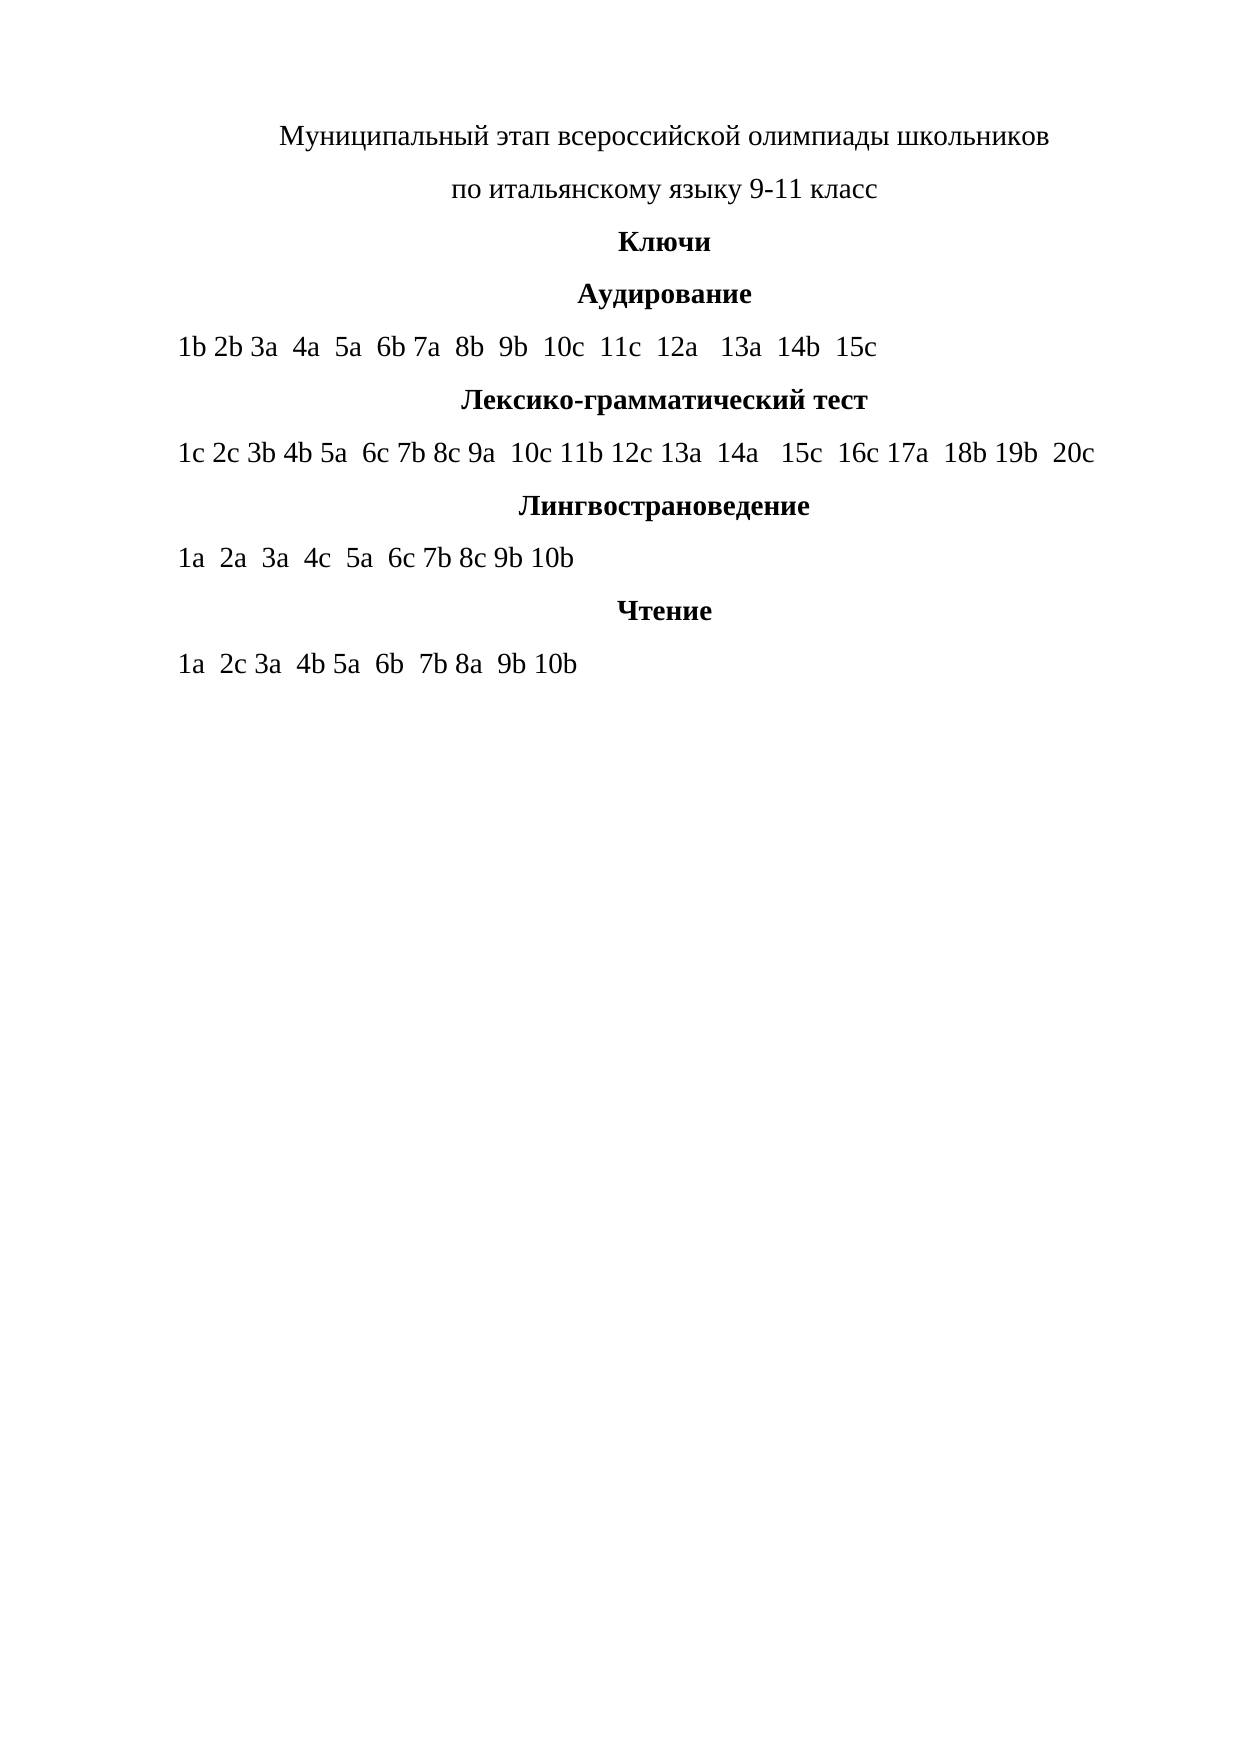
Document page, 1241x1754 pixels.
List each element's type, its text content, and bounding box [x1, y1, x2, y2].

text Ключи [177, 224, 1152, 257]
text 1b 2b 3a 4a 5a 6b 7a 8b 9b 10c 11c 12a 13a 14b 15c [177, 329, 1152, 363]
text Аудирование [177, 277, 1152, 310]
text 1a 2c 3a 4b 5a 6b 7b 8a 9b 10b [177, 646, 1152, 680]
text Муниципальный этап всероссийской олимпиады школьников [177, 118, 1152, 152]
text по итальянскому языку 9-11 класс [177, 171, 1152, 204]
text Чтение [177, 593, 1152, 627]
text Лингвострановедение [177, 488, 1152, 521]
text 1c 2c 3b 4b 5a 6c 7b 8c 9a 10c 11b 12c 13a 14a 15c 16c 17a 18b 19b 20c [177, 435, 1152, 468]
text Лексико-грамматический тест [177, 382, 1152, 416]
text 1a 2a 3a 4c 5a 6c 7b 8c 9b 10b [177, 541, 1152, 574]
